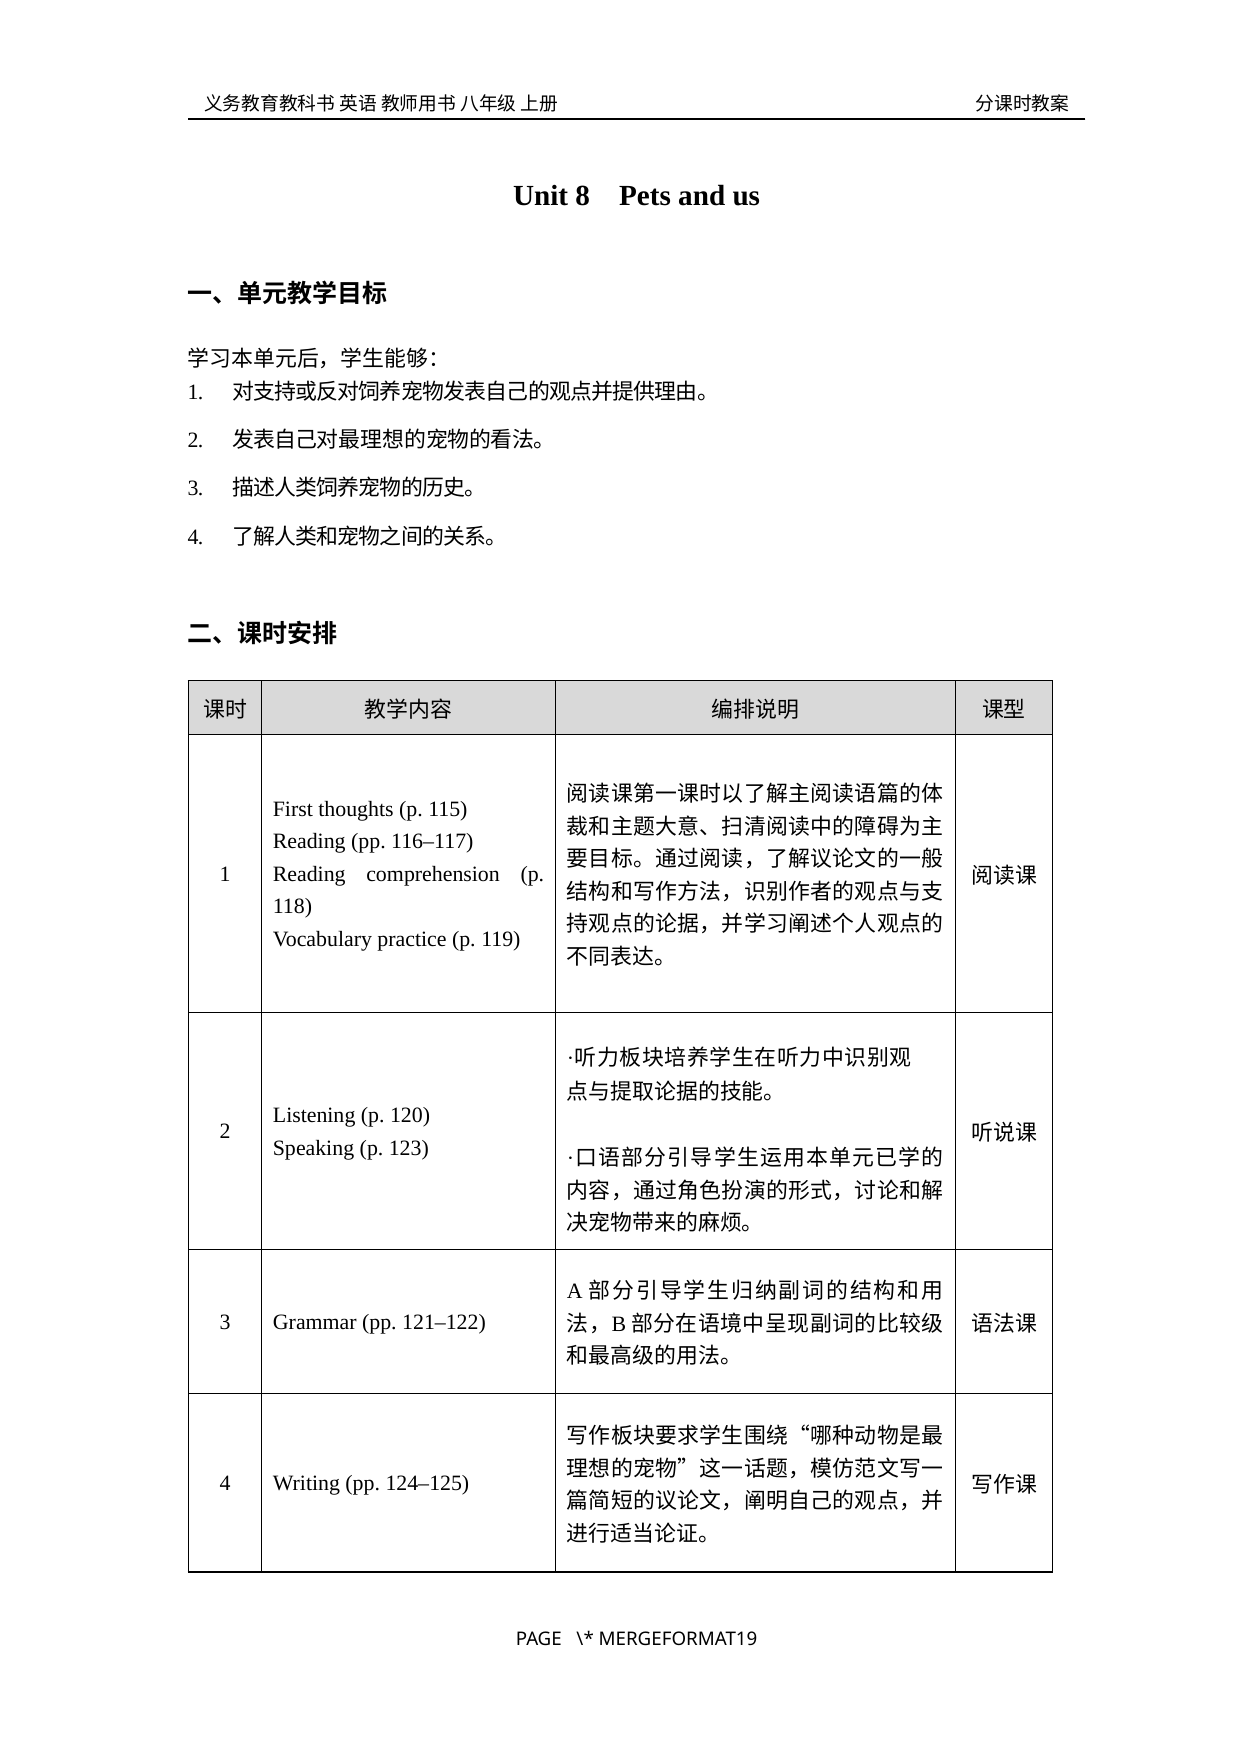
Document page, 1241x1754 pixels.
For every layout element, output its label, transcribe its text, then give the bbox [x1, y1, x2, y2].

list 发表自己对最理想的宠物的看法。 [187, 422, 1085, 454]
table_cell 阅读课第一课时以了解主阅读语篇的体裁和主题大意、扫清阅读中的障碍为主要目标。通过阅读，了解议论文的一般结构和写作方法，识别作者的观点与支持观点的论据，并学习阐述个人观点的不同表达。 [556, 735, 955, 1012]
text 二、课时安排 [187, 599, 1085, 664]
table_cell Writing (pp. 124–125) [262, 1394, 555, 1571]
table_cell 写作板块要求学生围绕“哪种动物是最理想的宠物”这一话题，模仿范文写一篇简短的议论文，阐明自己的观点，并进行适当论证。 [556, 1394, 955, 1571]
table_cell Listening (p. 120) Speaking (p. 123) [262, 1013, 555, 1249]
table_header 编排说明 [556, 681, 955, 734]
table_header 课时 [189, 681, 261, 734]
table_cell ·听力板块培养学生在听力中识别观点与提取论据的技能。 ·口语部分引导学生运用本单元已学的内容，通过角色扮演的形式，讨论和解决宠物带来的麻烦。 [556, 1013, 955, 1249]
text 学习本单元后，学生能够： [187, 341, 1085, 373]
text Unit 8 Pets and us [187, 162, 1085, 227]
table_cell Grammar (pp. 121–122) [262, 1250, 555, 1393]
table_cell 3 [189, 1250, 261, 1393]
table_cell 2 [189, 1013, 261, 1249]
table_cell 语法课 [956, 1250, 1052, 1393]
table_cell First thoughts (p. 115) Reading (pp. 116–117) Reading comprehension (p. 118) Vocabulary practice (p. 119) [262, 735, 555, 1012]
text 一、单元教学目标 [187, 259, 1085, 324]
table_cell 写作课 [956, 1394, 1052, 1571]
table_header 教学内容 [262, 681, 555, 734]
table_cell 听说课 [956, 1013, 1052, 1249]
table_cell 阅读课 [956, 735, 1052, 1012]
table_cell 1 [189, 735, 261, 1012]
list 了解人类和宠物之间的关系。 [187, 518, 1085, 551]
table_header 课型 [956, 681, 1052, 734]
list 对支持或反对饲养宠物发表自己的观点并提供理由。 [187, 373, 1085, 406]
list 描述人类饲养宠物的历史。 [187, 470, 1085, 502]
table_cell 4 [189, 1394, 261, 1571]
table_cell A部分引导学生归纳副词的结构和用法，B部分在语境中呈现副词的比较级和最高级的用法。 [556, 1250, 955, 1393]
